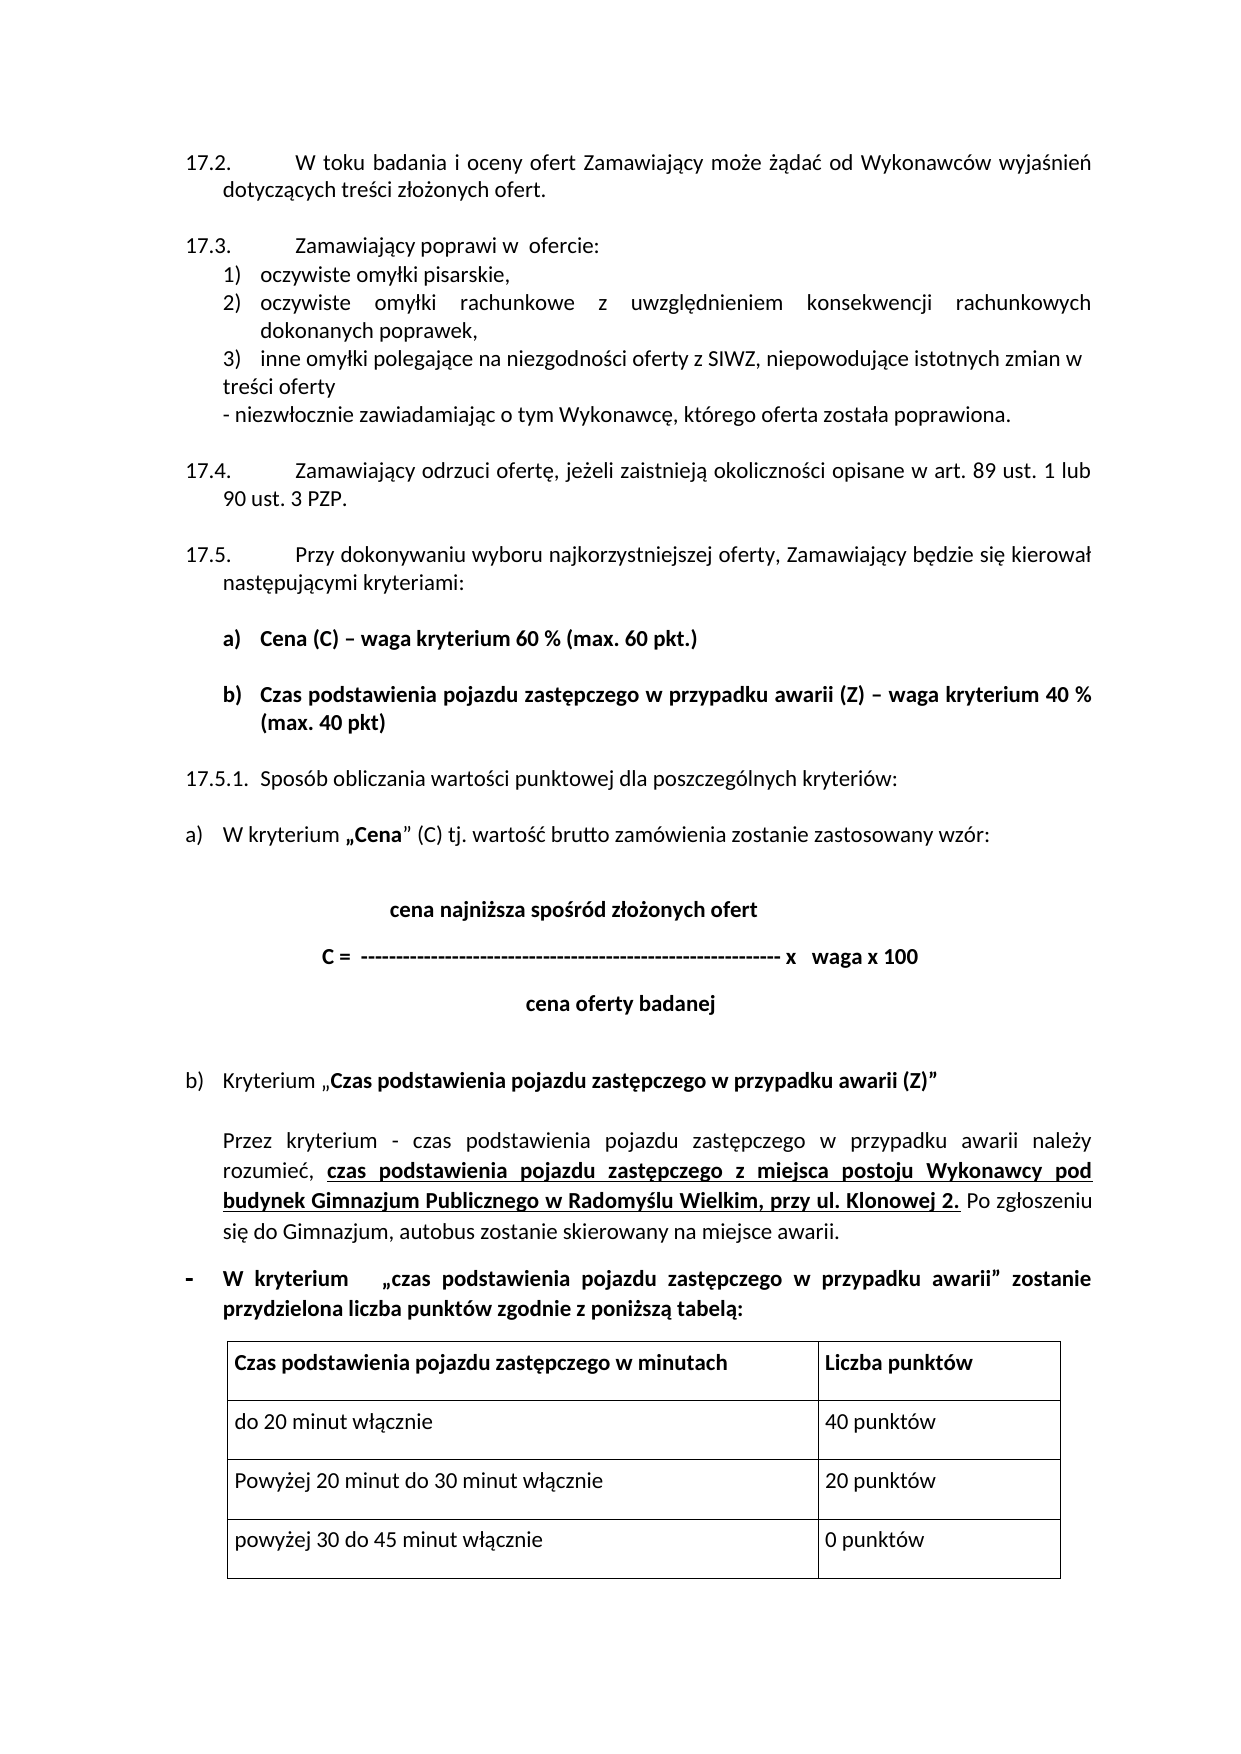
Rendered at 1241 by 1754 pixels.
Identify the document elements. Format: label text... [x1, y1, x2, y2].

list Przez kryterium - czas podstawienia pojazdu zastępczego w przypadku awarii należy rozumieć, czas podstawienia pojazdu zastępczego z miejsca postoju Wykonawcy pod budynek Gimnazjum Publicznego w Radomyślu Wielkim, przy ul. Klonowej 2. Po zgłoszeniu się do Gimnazjum, autobus zostanie skierowany na miejsce awarii. [223, 1126, 1093, 1245]
table_cell Powyżej 20 minut do 30 minut włącznie [228, 1460, 818, 1519]
list Zamawiający poprawi w ofercie: [185, 232, 1093, 260]
list Przy dokonywaniu wyboru najkorzystniejszej oferty, Zamawiający będzie się kierował następującymi kryteriami: [185, 540, 1093, 596]
list Sposób obliczania wartości punktowej dla poszczególnych kryteriów: [185, 764, 1093, 792]
table_cell 40 punktów [819, 1401, 1060, 1459]
table_header Czas podstawienia pojazdu zastępczego w minutach [228, 1342, 818, 1400]
list oczywiste omyłki pisarskie, [223, 260, 1093, 288]
list W kryterium „Cena” (C) tj. wartość brutto zamówienia zostanie zastosowany wzór: [185, 820, 1093, 848]
list Zamawiający odrzuci ofertę, jeżeli zaistnieją okoliczności opisane w art. 89 ust. 1 lub 90 ust. 3 PZP. [185, 456, 1093, 512]
list - niezwłocznie zawiadamiając o tym Wykonawcę, którego oferta została poprawiona. [223, 400, 1093, 428]
list treści oferty [223, 372, 1093, 400]
list oczywiste omyłki rachunkowe z uwzględnieniem konsekwencji rachunkowych dokonanych poprawek, [223, 288, 1093, 344]
table_cell 20 punktów [819, 1460, 1060, 1519]
text cena oferty badanej [148, 989, 1093, 1017]
table_header Liczba punktów [819, 1342, 1060, 1400]
list Czas podstawienia pojazdu zastępczego w przypadku awarii (Z) – waga kryterium 40 % (max. 40 pkt) [223, 680, 1093, 736]
list W kryterium „czas podstawienia pojazdu zastępczego w przypadku awarii” zostanie przydzielona liczba punktów zgodnie z poniższą tabelą: [185, 1264, 1093, 1322]
text cena najniższa spośród złożonych ofert [148, 895, 1093, 923]
list W toku badania i oceny ofert Zamawiający może żądać od Wykonawców wyjaśnień dotyczących treści złożonych ofert. [185, 148, 1093, 204]
table_cell do 20 minut włącznie [228, 1401, 818, 1459]
list Cena (C) – waga kryterium 60 % (max. 60 pkt.) [223, 624, 1093, 652]
table_cell powyżej 30 do 45 minut włącznie [228, 1520, 818, 1578]
text C = ------------------------------------------------------------ x waga x 100 [148, 942, 1093, 970]
list Kryterium „Czas podstawienia pojazdu zastępczego w przypadku awarii (Z)” [185, 1066, 1093, 1094]
table_cell 0 punktów [819, 1520, 1060, 1578]
list inne omyłki polegające na niezgodności oferty z SIWZ, niepowodujące istotnych zmian w [223, 344, 1093, 372]
